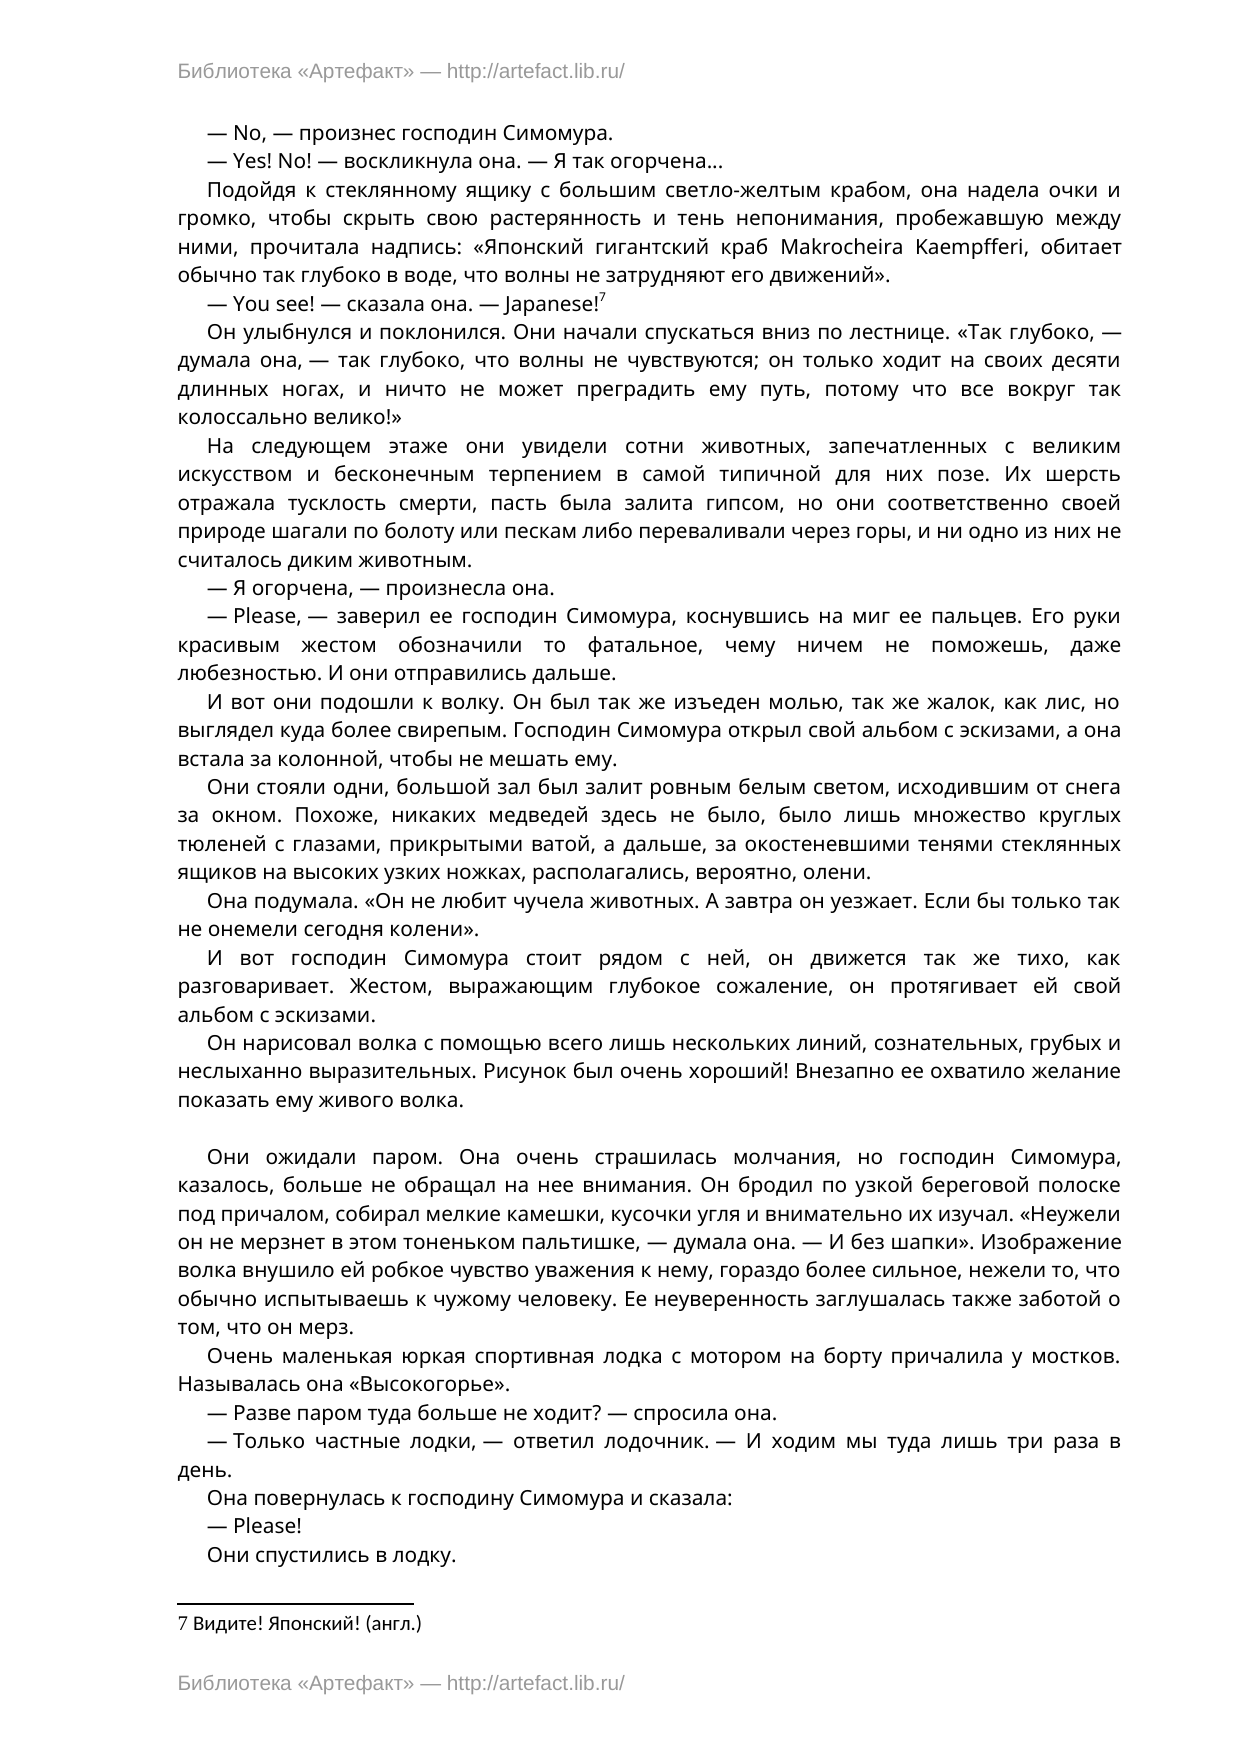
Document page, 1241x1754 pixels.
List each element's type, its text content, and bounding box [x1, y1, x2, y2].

text Он нарисовал волка с помощью всего лишь нескольких линий, сознательных, грубых и неслыханно выразительных. Рисунок был очень хороший! Внезапно ее охватило желание показать ему живого волка. [177, 1028, 1122, 1113]
text На следующем этаже они увидели сотни животных, запечатленных с великим искусством и бесконечным терпением в самой типичной для них позе. Их шерсть отражала тусклость смерти, пасть была залита гипсом, но они соответственно своей природе шагали по болоту или пескам либо переваливали через горы, и ни одно из них не считалось диким животным. [177, 431, 1122, 573]
text Они спустились в лодку. [177, 1540, 1122, 1568]
text — You see! — сказала она. — Japanese! [177, 289, 1122, 317]
text Они стояли одни, большой зал был залит ровным белым светом, исходившим от снега за окном. Похоже, никаких медведей здесь не было, было лишь множество круглых тюленей с глазами, прикрытыми ватой, а дальше, за окостеневшими тенями стеклянных ящиков на высоких узких ножках, располагались, вероятно, олени. [177, 772, 1122, 886]
text И вот господин Симомура стоит рядом с ней, он движется так же тихо, как разговаривает. Жестом, выражающим глубокое сожаление, он протягивает ей свой альбом с эскизами. [177, 943, 1122, 1028]
text И вот они подошли к волку. Он был так же изъеден молью, так же жалок, как лис, но выглядел куда более свирепым. Господин Симомура открыл свой альбом с эскизами, а она встала за колонной, чтобы не мешать ему. [177, 687, 1122, 772]
text — No, — произнес господин Симомура. [177, 118, 1122, 147]
text Подойдя к стеклянному ящику с большим светло-желтым крабом, она надела очки и громко, чтобы скрыть свою растерянность и тень непонимания, пробежавшую между ними, прочитала надпись: «Японский гигантский краб Makrocheira Kaempfferi, обитает обычно так глубоко в воде, что волны не затрудняют его движений». [177, 175, 1122, 289]
text Они ожидали паром. Она очень страшилась молчания, но господин Симомура, казалось, больше не обращал на нее внимания. Он бродил по узкой береговой полоске под причалом, собирал мелкие камешки, кусочки угля и внимательно их изучал. «Неужели он не мерзнет в этом тоненьком пальтишке, — думала она. — И без шапки». Изображение волка внушило ей робкое чувство уважения к нему, гораздо более сильное, нежели то, что обычно испытываешь к чужому человеку. Ее неуверенность заглушалась также заботой о том, что он мерз. [177, 1142, 1122, 1341]
text — Please, — заверил ее господин Симомура, коснувшись на миг ее пальцев. Его руки красивым жестом обозначили то фатальное, чему ничем не поможешь, даже любезностью. И они отправились дальше. [177, 602, 1122, 687]
text Она повернулась к господину Симомура и сказала: [177, 1483, 1122, 1512]
text Он улыбнулся и поклонился. Они начали спускаться вниз по лестнице. «Так глубоко, — думала она, — так глубоко, что волны не чувствуются; он только ходит на своих десяти длинных ногах, и ничто не может преградить ему путь, потому что все вокруг так колоссально велико!» [177, 317, 1122, 431]
text — Я огорчена, — произнесла она. [177, 573, 1122, 602]
text — Разве паром туда больше не ходит? — спросила она. [177, 1398, 1122, 1426]
text — Please! [177, 1512, 1122, 1540]
text Очень маленькая юркая спортивная лодка с мотором на борту причалила у мостков. Называлась она «Высокогорье». [177, 1341, 1122, 1398]
text — Только частные лодки, — ответил лодочник. — И ходим мы туда лишь три раза в день. [177, 1426, 1122, 1483]
text — Yes! No! — воскликнула она. — Я так огорчена... [177, 147, 1122, 175]
text Она подумала. «Он не любит чучела животных. А завтра он уезжает. Если бы только так не онемели сегодня колени». [177, 886, 1122, 943]
